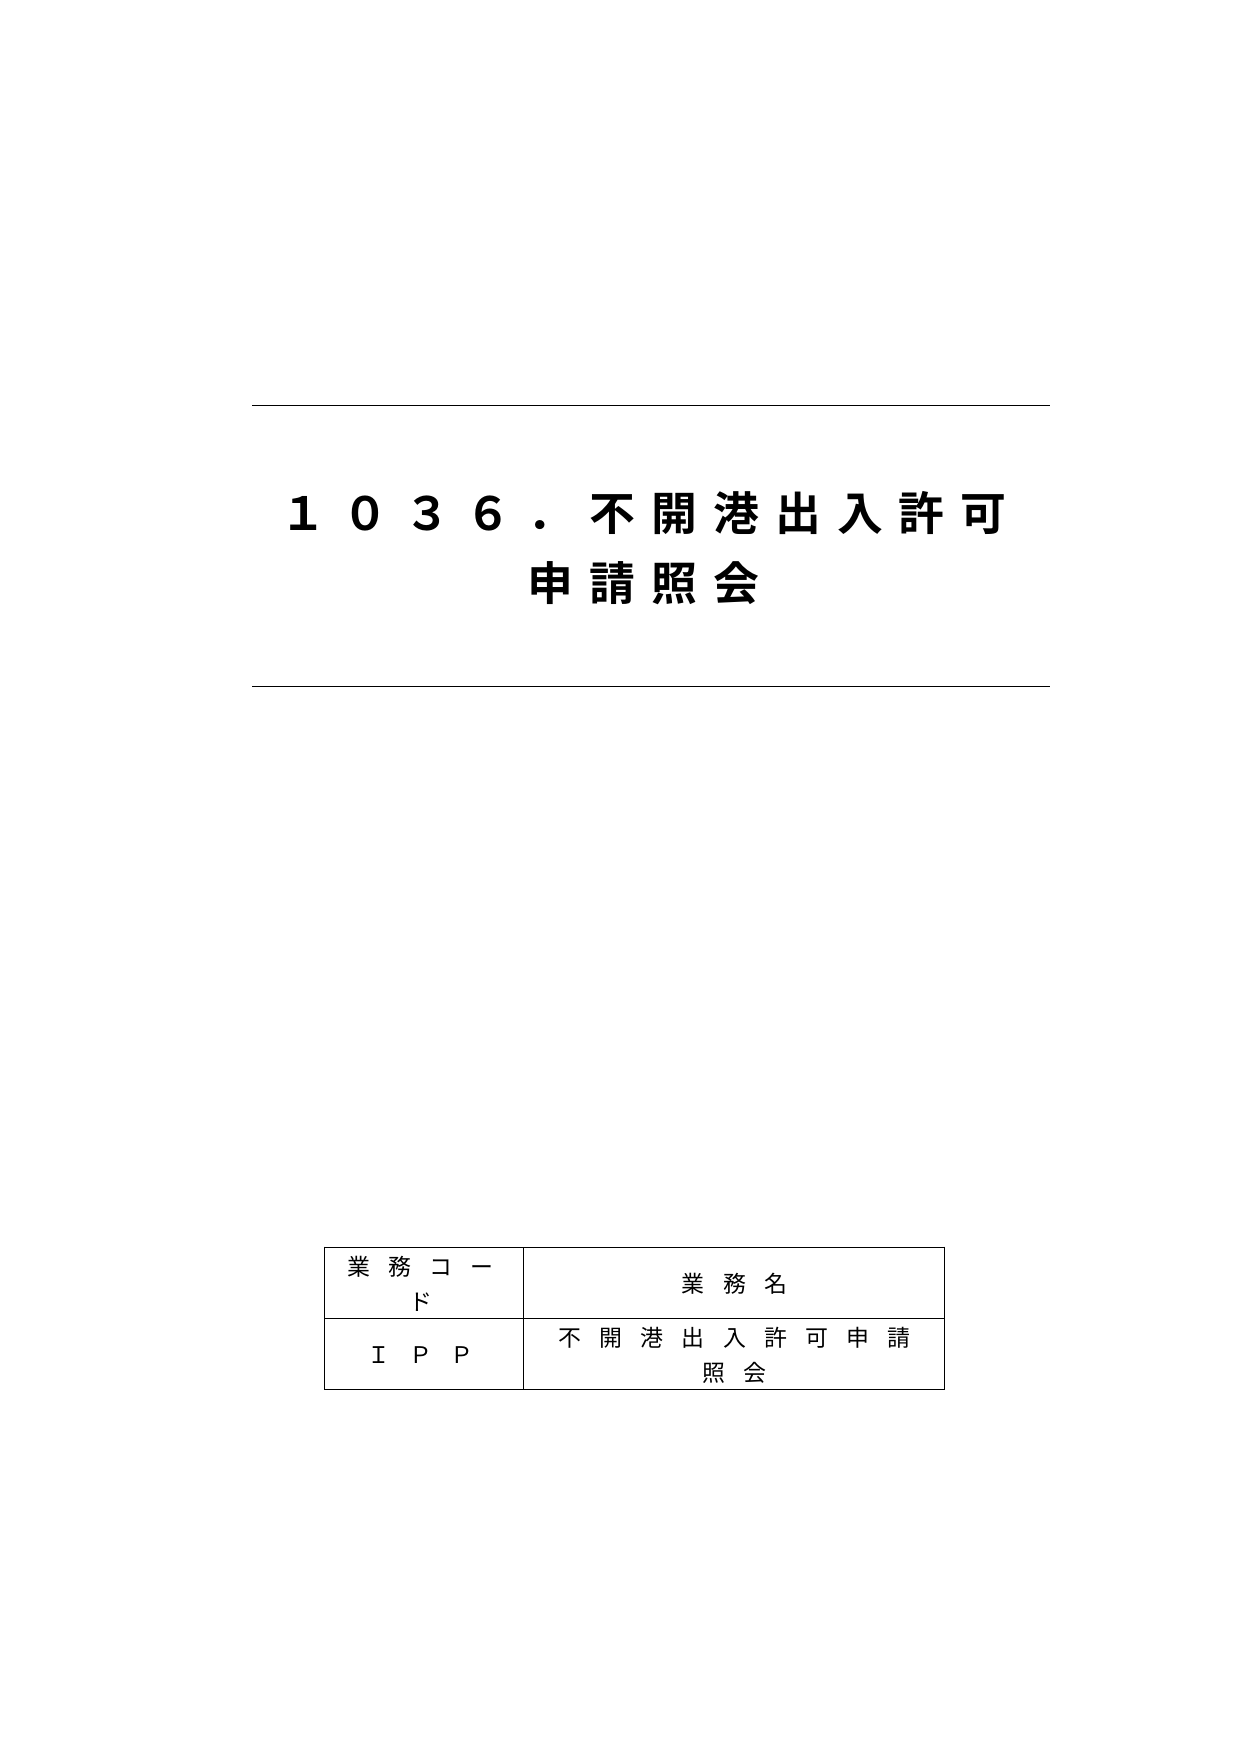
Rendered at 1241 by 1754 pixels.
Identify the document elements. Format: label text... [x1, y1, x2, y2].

table_header 業務コード [325, 1248, 523, 1318]
table_header １０３６．不開港出入許可申請照会 [252, 406, 1049, 686]
table_cell 不開港出入許可申請照会 [524, 1319, 944, 1389]
table_cell ＩＰＰ [325, 1319, 523, 1389]
table_header 業務名 [524, 1248, 944, 1318]
